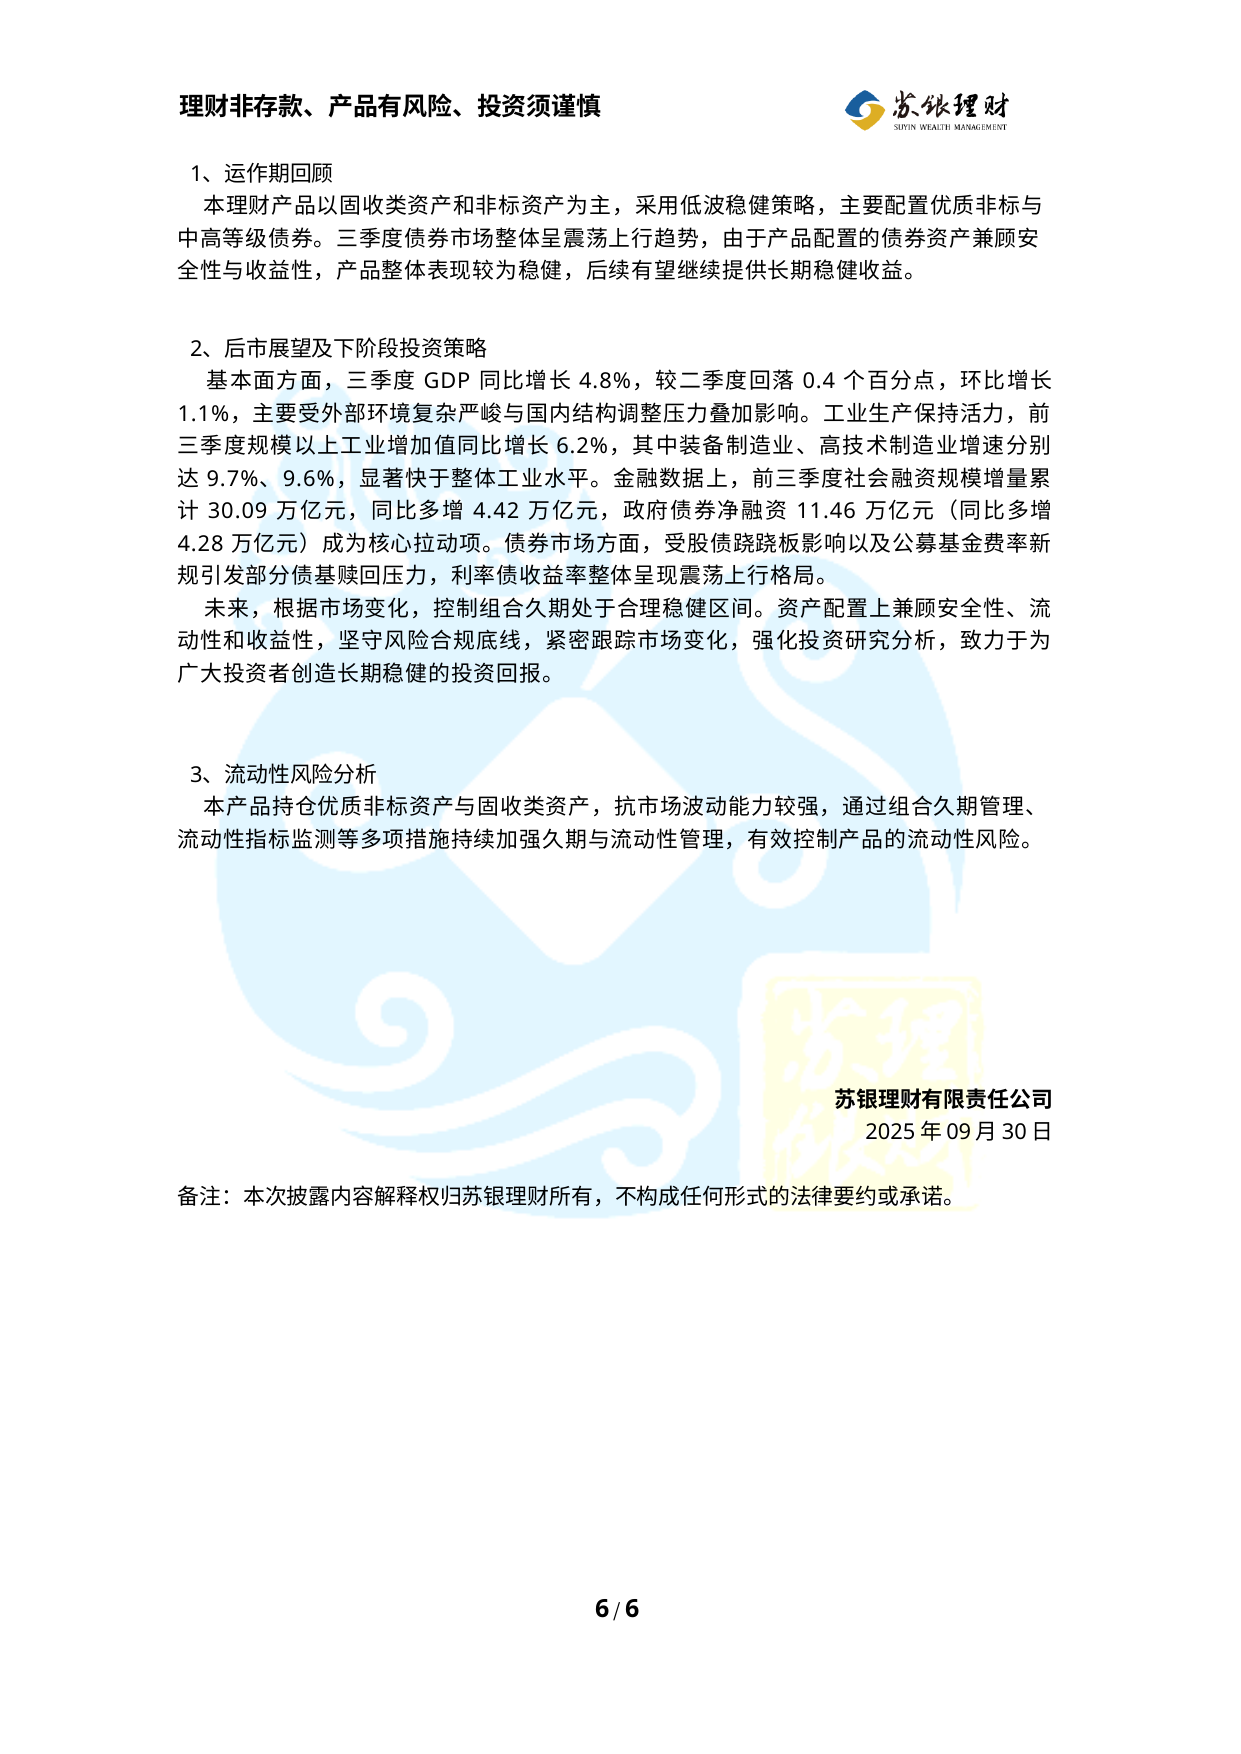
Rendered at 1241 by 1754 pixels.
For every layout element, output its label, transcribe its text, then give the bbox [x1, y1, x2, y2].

subtitle 1、运作期回顾 [190, 156, 1053, 188]
text 本理财产品以固收类资产和非标资产为主，采用低波稳健策略，主要配置优质非标与中高等级债券。三季度债券市场整体呈震荡上行趋势，由于产品配置的债券资产兼顾安全性与收益性，产品整体表现较为稳健，后续有望继续提供长期稳健收益。 [177, 188, 1053, 286]
text 基本面方面，三季度 GDP 同比增长 4.8%，较二季度回落 0.4 个百分点，环比增长 1.1%，主要受外部环境复杂严峻与国内结构调整压力叠加影响。工业生产保持活力，前三季度规模以上工业增加值同比增长6.2%，其中装备制造业、高技术制造业增速分别达 9.7%、9.6%，显著快于整体工业水平。金融数据上，前三季度社会融资规模增量累计 30.09 万亿元，同比多增 4.42 万亿元，政府债券净融资 11.46 万亿元（同比多增 4.28 万亿元）成为核心拉动项。债券市场方面，受股债跷跷板影响以及公募基金费率新规引发部分债基赎回压力，利率债收益率整体呈现震荡上行格局。 未来，根据市场变化，控制组合久期处于合理稳健区间。资产配置上兼顾安全性、流动性和收益性，坚守风险合规底线，紧密跟踪市场变化，强化投资研究分析，致力于为广大投资者创造长期稳健的投资回报。 [177, 363, 1053, 688]
text 本产品持仓优质非标资产与固收类资产，抗市场波动能力较强，通过组合久期管理、流动性指标监测等多项措施持续加强久期与流动性管理，有效控制产品的流动性风险。 [177, 789, 1053, 854]
text 2025年09月30日 [177, 1114, 1053, 1146]
picture [820, 72, 1039, 143]
text 苏银理财有限责任公司 [177, 1081, 1053, 1114]
subtitle 2、后市展望及下阶段投资策略 [190, 330, 1053, 363]
subtitle 3、流动性风险分析 [190, 756, 1053, 789]
text 备注：本次披露内容解释权归苏银理财所有，不构成任何形式的法律要约或承诺。 [177, 1179, 1053, 1211]
